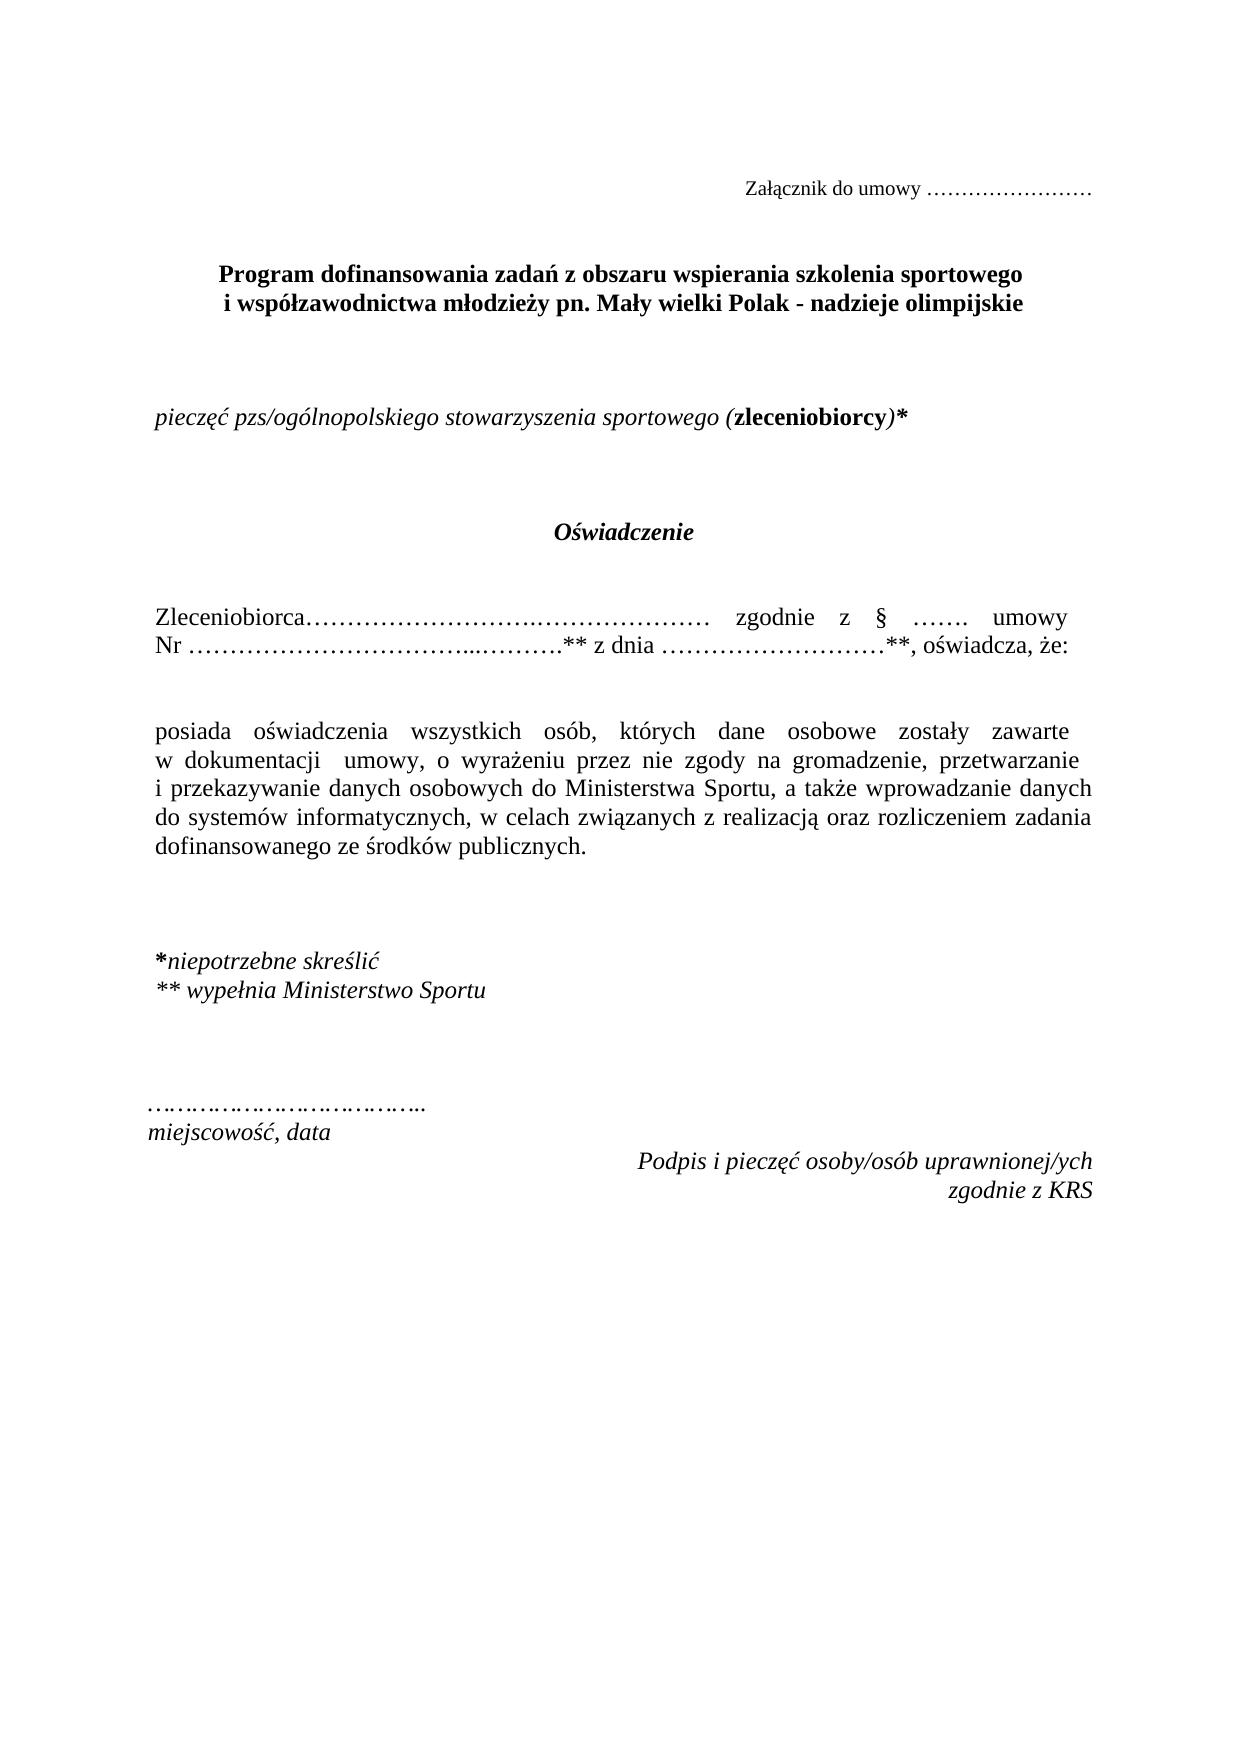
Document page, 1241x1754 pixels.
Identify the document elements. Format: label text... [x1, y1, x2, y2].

text pieczęć pzs/ogólnopolskiego stowarzyszenia sportowego (zleceniobiorcy)* [155, 402, 1093, 459]
text miejscowość, data [148, 1117, 1093, 1146]
text ……………………………….. [148, 1088, 1093, 1117]
text *niepotrzebne skreślić [155, 946, 1093, 975]
text Załącznik do umowy …………………… [155, 148, 1093, 200]
text posiada oświadczenia wszystkich osób, których dane osobowe zostały zawarte w dokumentacji umowy, o wyrażeniu przez nie zgody na gromadzenie, przetwarzanie i przekazywanie danych osobowych do Ministerstwa Sportu, a także wprowadzanie danych do systemów informatycznych, w celach związanych z realizacją oraz rozliczeniem zadania dofinansowanego ze środków publicznych. [155, 716, 1093, 860]
text Oświadczenie [155, 517, 1093, 546]
text Podpis i pieczęć osoby/osób uprawnionej/ych zgodnie z KRS [148, 1146, 1093, 1203]
text Program dofinansowania zadań z obszaru wspierania szkolenia sportowego i współzawodnictwa młodzieży pn. Mały wielki Polak - nadzieje olimpijskie [155, 259, 1093, 316]
text ** wypełnia Ministerstwo Sportu [155, 975, 1093, 1003]
text Zleceniobiorca……………………….………………… zgodnie z § ……. umowy Nr ……………………………...……….** z dnia ………………………**, oświadcza, że: [155, 602, 1093, 659]
